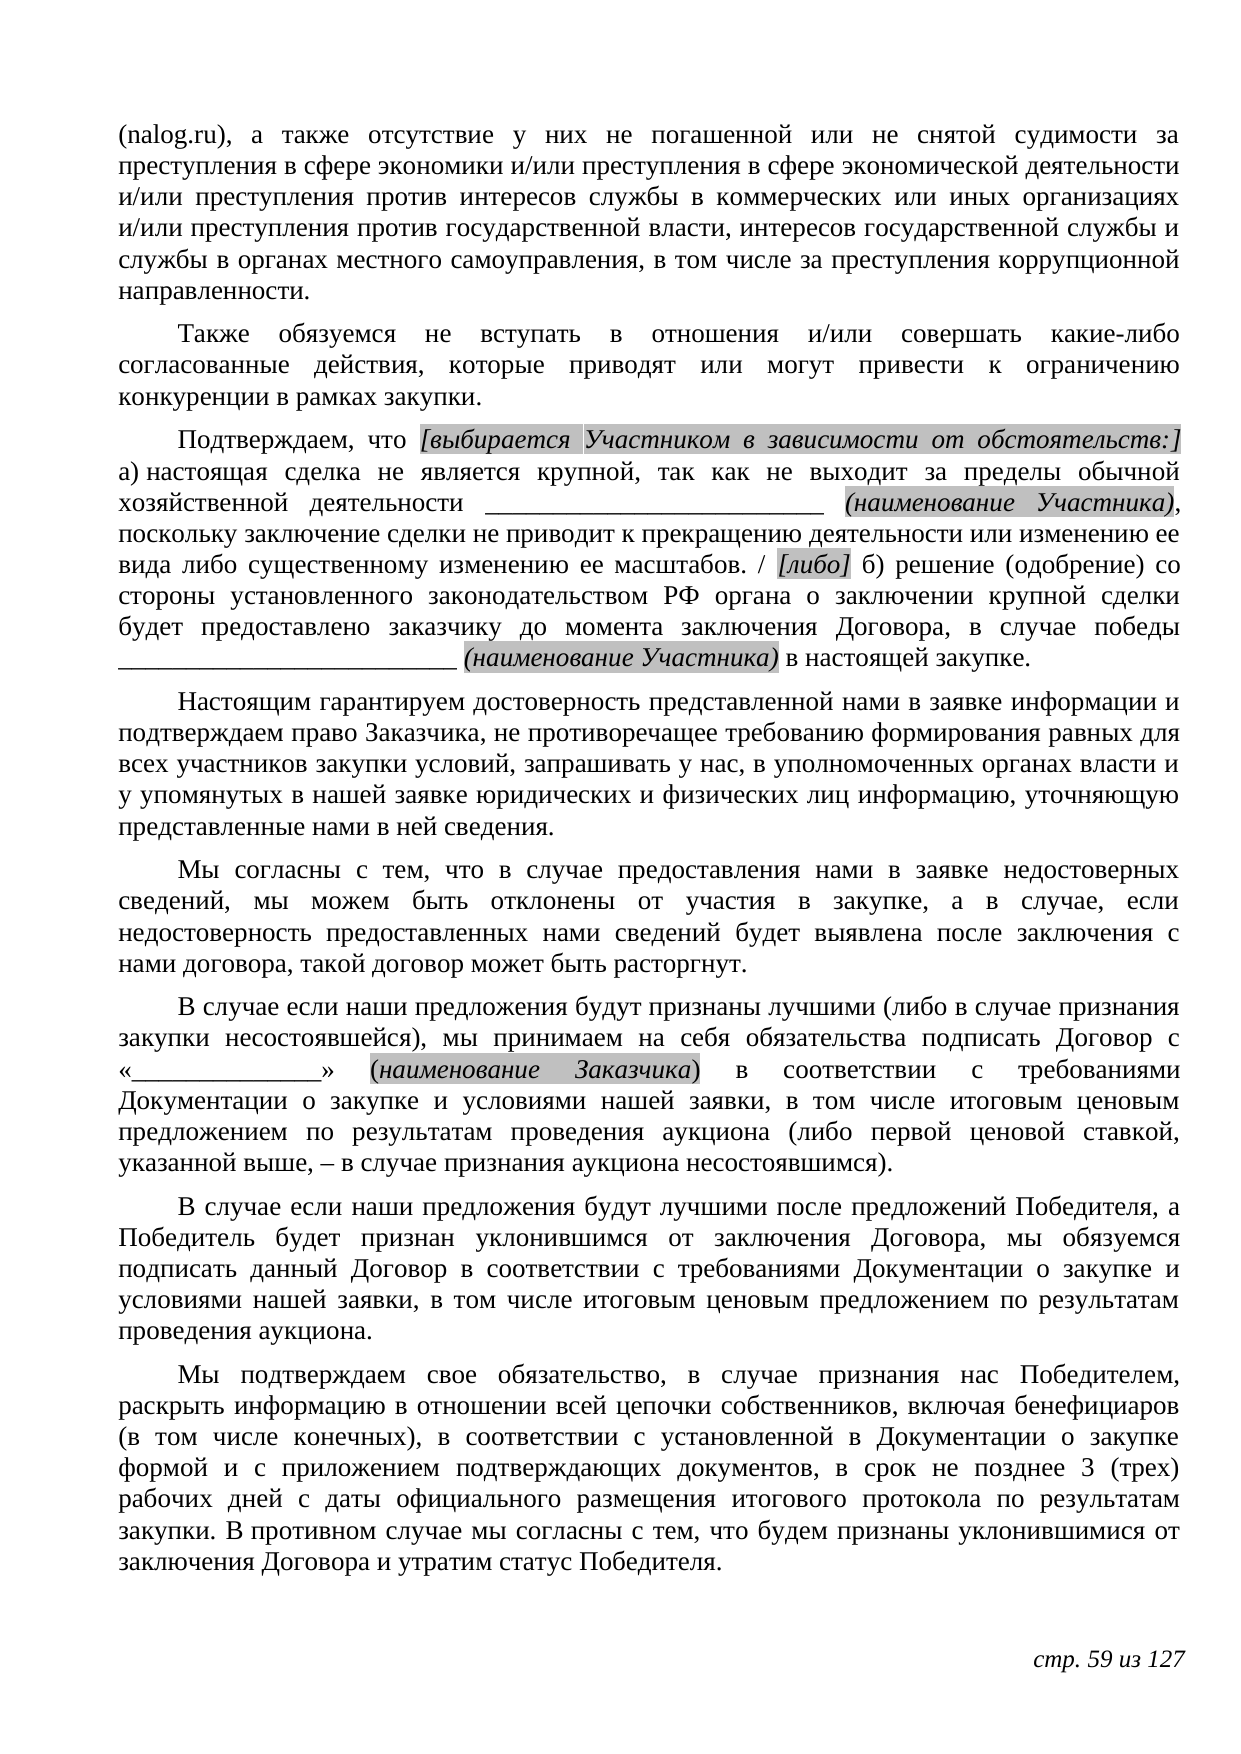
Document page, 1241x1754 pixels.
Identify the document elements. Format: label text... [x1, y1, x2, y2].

text Также обязуемся не вступать в отношения и/или совершать какие-либо согласованные действия, которые приводят или могут привести к ограничению конкуренции в рамках закупки. [118, 317, 1181, 411]
text В случае если наши предложения будут лучшими после предложений Победителя, а Победитель будет признан уклонившимся от заключения Договора, мы обязуемся подписать данный Договор в соответствии с требованиями Документации о закупке и условиями нашей заявки, в том числе итоговым ценовым предложением по результатам проведения аукциона. [118, 1190, 1181, 1346]
text Настоящим гарантируем достоверность представленной нами в заявке информации и подтверждаем право Заказчика, не противоречащее требованию формирования равных для всех участников закупки условий, запрашивать у нас, в уполномоченных органах власти и у упомянутых в нашей заявке юридических и физических лиц информацию, уточняющую представленные нами в ней сведения. [118, 685, 1181, 841]
text Мы подтверждаем свое обязательство, в случае признания нас Победителем, раскрыть информацию в отношении всей цепочки собственников, включая бенефициаров (в том числе конечных), в соответствии с установленной в Документации о закупке формой и с приложением подтверждающих документов, в срок не позднее 3 (трех) рабочих дней с даты официального размещения итогового протокола по результатам закупки. В противном случае мы согласны с тем, что будем признаны уклонившимися от заключения Договора и утратим статус Победителя. [118, 1358, 1181, 1576]
text Подтверждаем, что [выбирается Участником в зависимости от обстоятельств:] а) настоящая сделка не является крупной, так как не выходит за пределы обычной хозяйственной деятельности _________________________ (наименование Участника), поскольку заключение сделки не приводит к прекращению деятельности или изменению ее вида либо существенному изменению ее масштабов. / [либо] б) решение (одобрение) со стороны установленного законодательством РФ органа о заключении крупной сделки будет предоставлено заказчику до момента заключения Договора, в случае победы _________________________ (наименование Участника) в настоящей закупке. [118, 423, 1181, 673]
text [118, 118, 1181, 305]
text Мы согласны с тем, что в случае предоставления нами в заявке недостоверных сведений, мы можем быть отклонены от участия в закупке, а в случае, если недостоверность предоставленных нами сведений будет выявлена после заключения с нами договора, такой договор может быть расторгнут. [118, 853, 1181, 978]
text В случае если наши предложения будут признаны лучшими (либо в случае признания закупки несостоявшейся), мы принимаем на себя обязательства подписать Договор с «______________» (наименование Заказчика) в соответствии с требованиями Документации о закупке и условиями нашей заявки, в том числе итоговым ценовым предложением по результатам проведения аукциона (либо первой ценовой ставкой, указанной выше, – в случае признания аукциона несостоявшимся). [118, 990, 1181, 1177]
